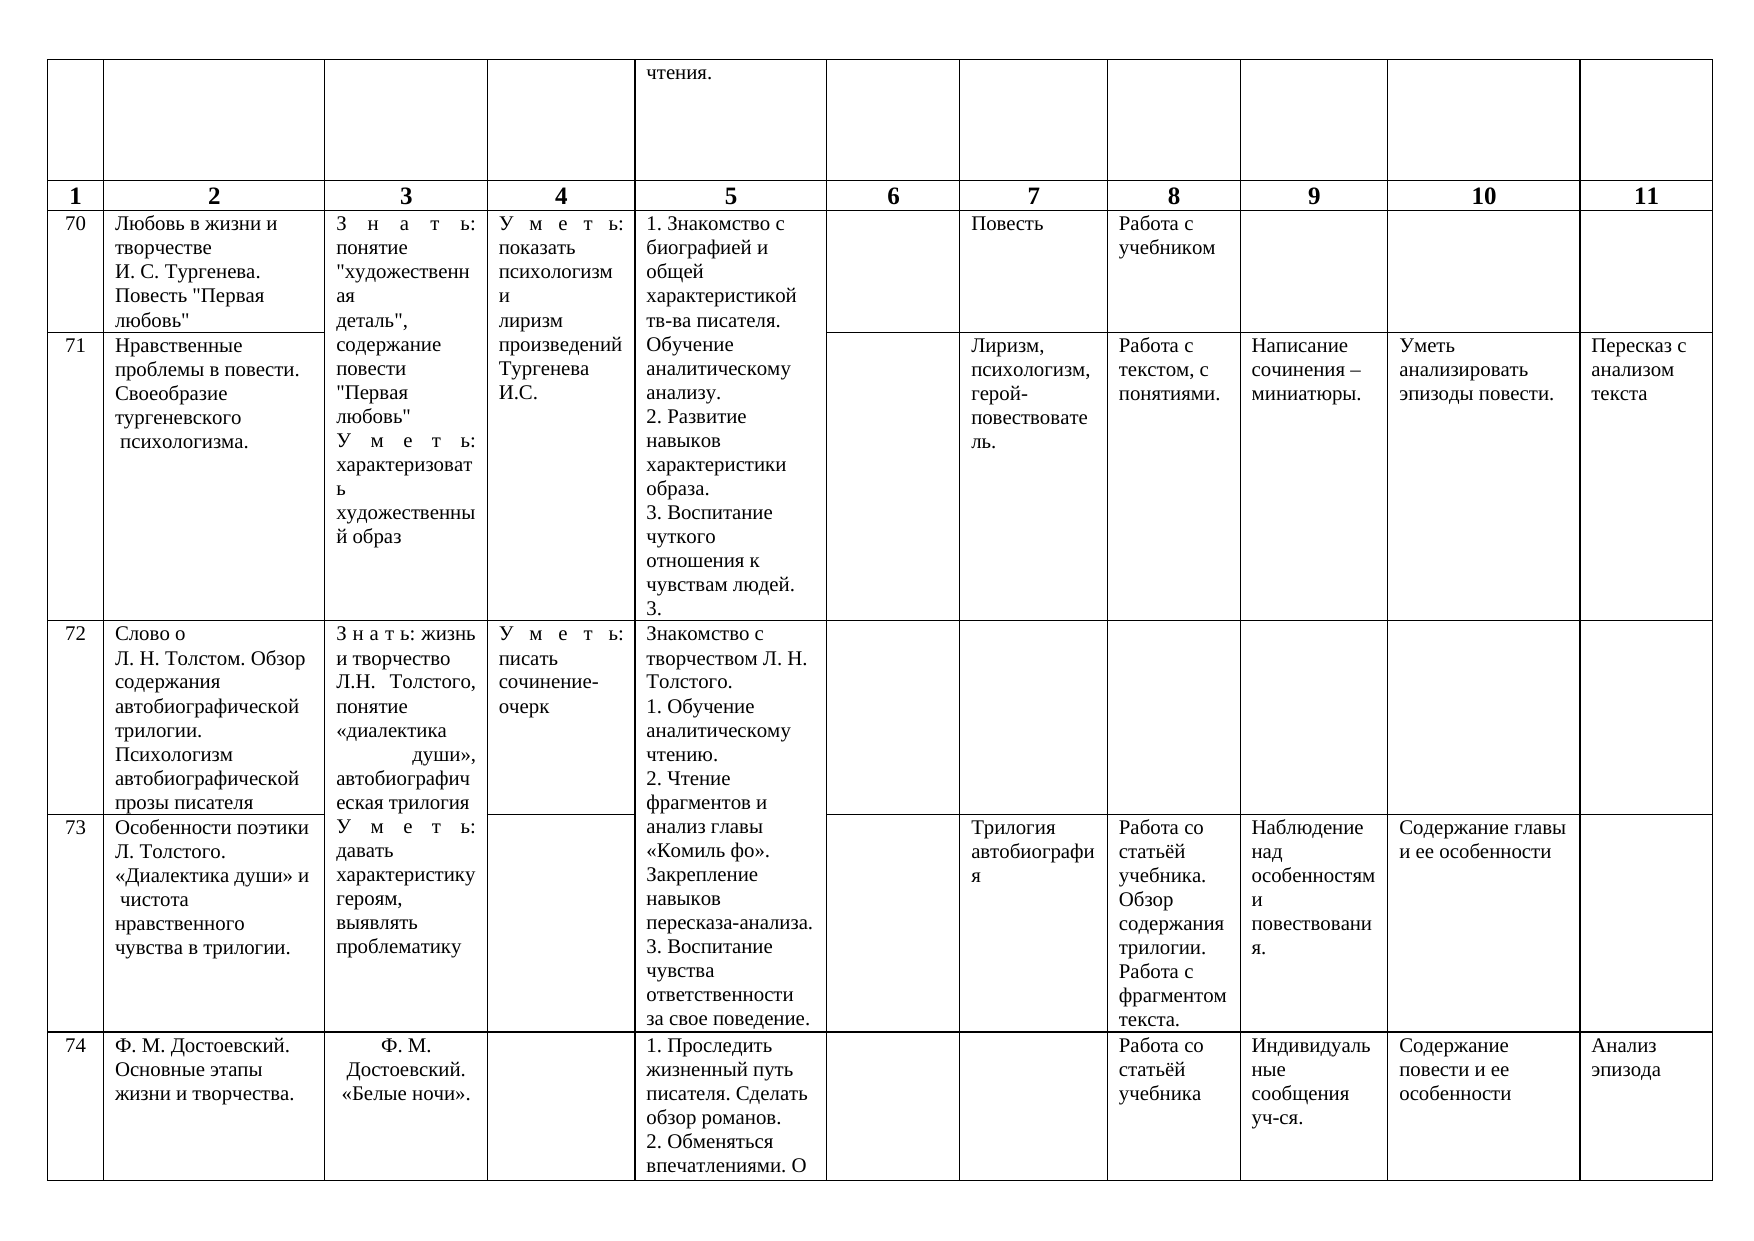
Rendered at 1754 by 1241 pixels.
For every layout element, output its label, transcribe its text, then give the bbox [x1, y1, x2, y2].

table_cell [1388, 60, 1579, 180]
table_cell [827, 333, 959, 620]
table_cell 70 [48, 211, 103, 332]
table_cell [1388, 1033, 1579, 1180]
table_cell 74 [48, 1033, 103, 1180]
table_cell Особенности поэтики Л. Толстого. «Диалектика души» и чистота нравственного чувства в трилогии. [104, 815, 324, 1031]
table_cell [960, 621, 1107, 814]
table_cell [1581, 621, 1712, 814]
table_cell [1388, 621, 1579, 814]
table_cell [1241, 60, 1387, 180]
table_cell Пересказ с анализом текста [1581, 333, 1712, 620]
table_cell Содержание главы и ее особенности [1388, 815, 1579, 1031]
table_cell 4 [488, 181, 634, 210]
table_cell [827, 815, 959, 1031]
table_cell [1581, 211, 1712, 332]
table_cell Лиризм, психологизм, герой-повествователь. [960, 333, 1107, 620]
table_cell Уметь анализировать эпизоды повести. [1388, 333, 1579, 620]
table_cell 69 [48, 60, 103, 180]
table_cell [827, 1033, 959, 1180]
table_cell 6 [827, 181, 959, 210]
table_cell Работа с учебником [1108, 211, 1240, 332]
table_cell Работа с текстом, с понятиями. [1108, 333, 1240, 620]
table_cell [488, 815, 634, 1031]
table_cell Слово о Л. Н. Толстом. Обзор содержания автобиографической трилогии. Психологизм автобиографической прозы писателя [104, 621, 324, 814]
table_cell 72 [48, 621, 103, 814]
table_cell 7 [960, 181, 1107, 210]
table_cell 73 [48, 815, 103, 1031]
table_cell [1581, 815, 1712, 1031]
table_cell 8 [1108, 181, 1240, 210]
table_cell З н а т ь: понятие "художественная деталь", содержание повести "Первая любовь" У м е т ь: характеризовать художественный образ [325, 211, 487, 620]
table_cell 2 [104, 181, 324, 210]
table_cell Нравственные проблемы в повести. Своеобразие тургеневского психологизма. [104, 333, 324, 620]
table_cell 10 [1388, 181, 1579, 210]
table_cell [827, 211, 959, 332]
table_cell [1241, 621, 1387, 814]
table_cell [636, 1033, 826, 1180]
table_cell 11 [1581, 181, 1712, 210]
table_cell [1241, 211, 1387, 332]
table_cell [1241, 1033, 1387, 1180]
table_cell Написание сочинения –миниатюры. [1241, 333, 1387, 620]
table_cell Любовь в жизни и творчестве И. С. Тургенева. Повесть "Первая любовь" [104, 211, 324, 332]
table_cell 5 [636, 181, 826, 210]
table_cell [1108, 60, 1240, 180]
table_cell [636, 60, 826, 180]
table_cell [960, 60, 1107, 180]
table_cell 1. Знакомство с биографией и общей характеристикой тв-ва писателя. Обучение аналитическому анализу. 2. Развитие навыков характеристики образа. 3. Воспитание чуткого отношения к чувствам людей. 3. [636, 211, 826, 620]
table_cell [488, 1033, 634, 1180]
table_cell [1388, 211, 1579, 332]
table_cell Знакомство с творчеством Л. Н. Толстого. 1. Обучение аналитическому чтению. 2. Чтение фрагментов и анализ главы «Комиль фо». Закрепление навыков пересказа-анализа. 3. Воспитание чувства ответственности за свое поведение. [636, 621, 826, 1031]
table_cell 71 [48, 333, 103, 620]
table_cell Наблюдение над особенностями повествования. [1241, 815, 1387, 1031]
table_cell 9 [1241, 181, 1387, 210]
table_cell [1581, 60, 1712, 180]
table_cell [827, 60, 959, 180]
table_cell [1108, 621, 1240, 814]
table_cell У м е т ь: показать психологизм и лиризм произведений Тургенева И.С. [488, 211, 634, 620]
table_cell З н а т ь: жизнь и творчество Л.Н. Толстого, понятие «диалектика души», автобиографическая трилогия У м е т ь: давать характеристику героям, выявлять проблематику [325, 621, 487, 1031]
table_cell У м е т ь: писать сочинение-очерк [488, 621, 634, 814]
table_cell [104, 1033, 324, 1180]
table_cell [104, 60, 324, 180]
table_cell [827, 621, 959, 814]
table_cell Трилогия автобиография [960, 815, 1107, 1031]
table_cell Работа со статьёй учебника. Обзор содержания трилогии. Работа с фрагментом текста. [1108, 815, 1240, 1031]
table_cell Повесть [960, 211, 1107, 332]
table_cell Анализ эпизода [1581, 1033, 1712, 1180]
table_cell [960, 1033, 1107, 1180]
table_cell 3 [325, 181, 487, 210]
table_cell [1108, 1033, 1240, 1180]
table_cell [325, 1033, 487, 1180]
table_cell 1 [48, 181, 103, 210]
